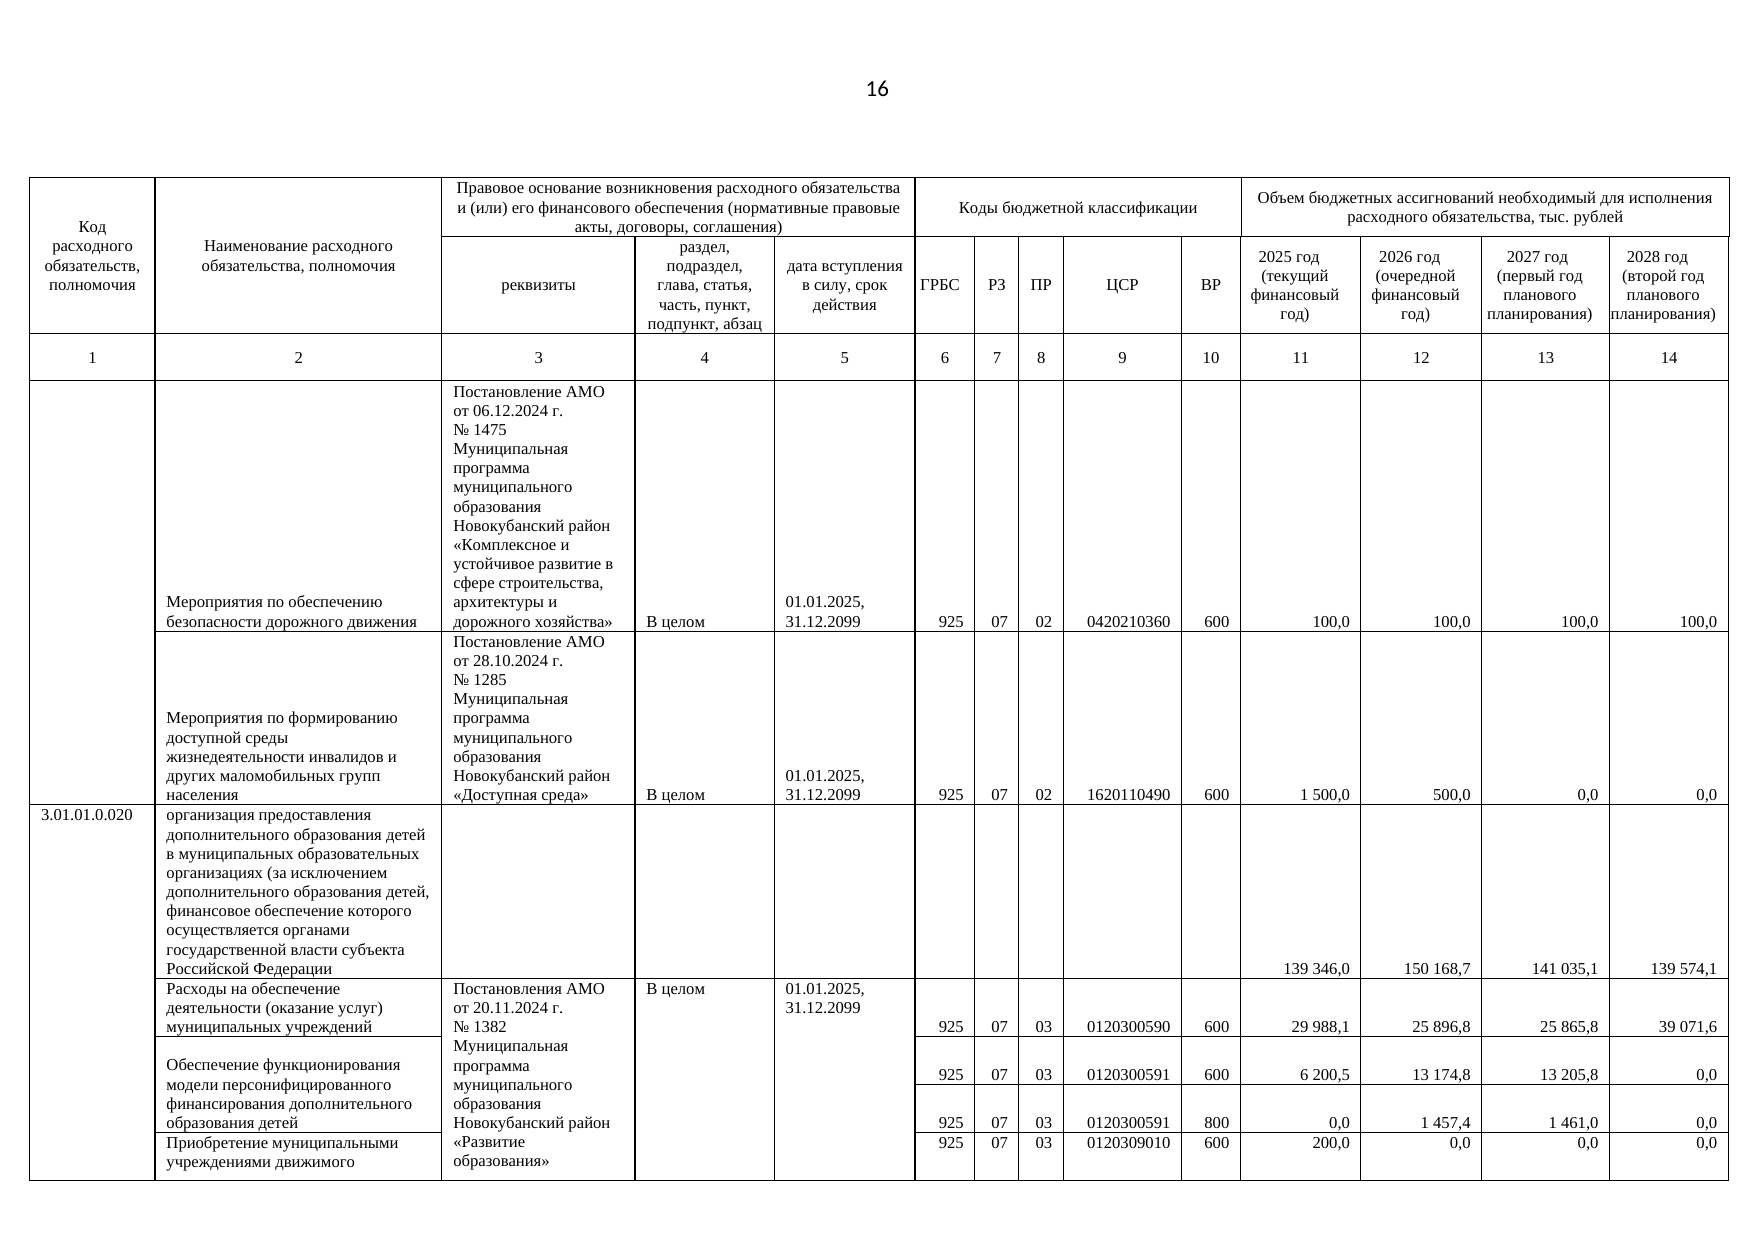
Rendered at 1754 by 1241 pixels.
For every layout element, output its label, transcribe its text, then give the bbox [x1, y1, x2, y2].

table_cell 100,0 [1361, 381, 1481, 631]
table_cell 25 896,8 [1361, 979, 1481, 1036]
table_cell 07 [975, 1037, 1018, 1084]
table_cell 07 [975, 979, 1018, 1036]
table_cell 1 [30, 334, 154, 380]
table_cell 0120309010 [1064, 1133, 1181, 1180]
table_cell [442, 805, 634, 978]
table_cell ГРБС [916, 237, 974, 333]
table_cell реквизиты [442, 237, 634, 333]
table_cell 0,0 [1610, 1037, 1728, 1084]
table_header Наименование расходного обязательства, полномочия [156, 178, 441, 333]
table_header Коды бюджетной классификации [916, 178, 1241, 236]
table_cell В целом [636, 979, 774, 1180]
table_cell 0420210360 [1064, 381, 1181, 631]
table_cell 13 205,8 [1482, 1037, 1609, 1084]
table_cell 0120300591 [1064, 1037, 1181, 1084]
table_cell [1064, 805, 1181, 978]
table_cell 12 [1361, 334, 1481, 380]
table_cell 8 [1019, 334, 1063, 380]
table_cell 600 [1182, 1037, 1240, 1084]
table_cell 0,0 [1361, 1133, 1481, 1180]
table_cell 13 [1482, 334, 1609, 380]
table_cell 150 168,7 [1361, 805, 1481, 978]
table_cell 1 457,4 [1361, 1085, 1481, 1132]
table_cell раздел, подраздел, глава, статья, часть, пункт, подпункт, абзац [636, 237, 774, 333]
table_cell 0,0 [1610, 1133, 1728, 1180]
table_cell 7 [975, 334, 1018, 380]
table_cell 01.01.2025, 31.12.2099 [775, 632, 914, 804]
table_cell 29 988,1 [1241, 979, 1360, 1036]
table_cell 6 200,5 [1241, 1037, 1360, 1084]
table_cell 03 [1019, 1133, 1063, 1180]
table_cell 139 574,1 [1610, 805, 1728, 978]
table_cell Мероприятия по формированию доступной среды жизнедеятельности инвалидов и других маломобильных групп населения [156, 632, 441, 804]
table_cell 13 174,8 [1361, 1037, 1481, 1084]
table_cell 5 [775, 334, 914, 380]
table_cell дата вступления в силу, срок действия [775, 237, 914, 333]
table_cell 10 [1182, 334, 1240, 380]
table_cell 500,0 [1361, 632, 1481, 804]
table_cell 925 [916, 381, 974, 631]
table_cell 600 [1182, 979, 1240, 1036]
table_cell 0,0 [1241, 1085, 1360, 1132]
table_cell 141 035,1 [1482, 805, 1609, 978]
table_cell В целом [636, 632, 774, 804]
table_cell 07 [975, 1133, 1018, 1180]
table_cell 03 [1019, 1037, 1063, 1084]
table_cell 0,0 [1482, 632, 1609, 804]
table_cell [1019, 805, 1063, 978]
table_cell [975, 805, 1018, 978]
table_cell [636, 805, 774, 978]
table_header Объем бюджетных ассигнований необходимый для исполнения расходного обязательства, тыс. рублей [1242, 178, 1729, 236]
table_cell 03 [1019, 1085, 1063, 1132]
table_cell Обеспечение функционирования модели персонифицированного финансирования дополнительного образования детей [156, 1037, 441, 1132]
table_cell 2025 год (текущий финансовый год) [1241, 237, 1360, 333]
table_cell 07 [975, 632, 1018, 804]
table_cell 3 [442, 334, 634, 380]
table_header Правовое основание возникновения расходного обязательства и (или) его финансового обеспечения (нормативные правовые акты, договоры, соглашения) [442, 178, 914, 236]
table_cell 100,0 [1241, 381, 1360, 631]
table_cell 139 346,0 [1241, 805, 1360, 978]
table_cell В целом [636, 381, 774, 631]
table_cell ВР [1182, 237, 1240, 333]
table_cell 2026 год (очередной финансовый год) [1361, 237, 1481, 333]
table_cell 02 [1019, 381, 1063, 631]
table_cell 07 [975, 1085, 1018, 1132]
table_cell 0,0 [1482, 1133, 1609, 1180]
table_cell 925 [916, 1037, 974, 1084]
table_cell 100,0 [1610, 381, 1728, 631]
table_cell 0120300591 [1064, 1085, 1181, 1132]
table_cell РЗ [975, 237, 1018, 333]
table_cell 2 [156, 334, 441, 380]
table_cell 600 [1182, 632, 1240, 804]
table_cell 1620110490 [1064, 632, 1181, 804]
table_cell 2027 год (первый год планового планирования) [1482, 237, 1609, 333]
table_cell 11 [1241, 334, 1360, 380]
table_cell 0,0 [1610, 632, 1728, 804]
table_cell Расходы на обеспечение деятельности (оказание услуг) муниципальных учреждений [156, 979, 441, 1036]
table_cell 07 [975, 381, 1018, 631]
table_cell 1 500,0 [1241, 632, 1360, 804]
table_cell 25 865,8 [1482, 979, 1609, 1036]
table_cell [916, 805, 974, 978]
table_cell Постановления АМО от 20.11.2024 г. № 1382 Муниципальная программа муниципального образования Новокубанский район «Развитие образования» [442, 979, 634, 1180]
table_cell 01.01.2025, 31.12.2099 [775, 979, 914, 1180]
table_cell 14 [1610, 334, 1728, 380]
table_cell 9 [1064, 334, 1181, 380]
table_cell 3.01.01.0.020 [30, 805, 154, 1180]
table_cell 4 [636, 334, 774, 380]
table_cell 600 [1182, 1133, 1240, 1180]
table_cell 03 [1019, 979, 1063, 1036]
table_cell ПР [1019, 237, 1063, 333]
table_cell 800 [1182, 1085, 1240, 1132]
table_cell Мероприятия по обеспечению безопасности дорожного движения [156, 381, 441, 631]
table_cell 0120300590 [1064, 979, 1181, 1036]
table_cell 925 [916, 979, 974, 1036]
table_cell 100,0 [1482, 381, 1609, 631]
table_header Код расходного обязательств, полномочия [30, 178, 154, 333]
table_cell 02 [1019, 632, 1063, 804]
table_cell 39 071,6 [1610, 979, 1728, 1036]
table_cell 01.01.2025, 31.12.2099 [775, 381, 914, 631]
table_cell Приобретение муниципальными учреждениями движимого имущества [156, 1133, 441, 1180]
table_cell 6 [916, 334, 974, 380]
table_cell 0,0 [1610, 1085, 1728, 1132]
table_cell [775, 805, 914, 978]
table_cell организация предоставления дополнительного образования детей в муниципальных образовательных организациях (за исключением дополнительного образования детей, финансовое обеспечение которого осуществляется органами государственной власти субъекта Российской Федерации [156, 805, 441, 978]
table_cell Постановление АМО от 06.12.2024 г. № 1475 Муниципальная программа муниципального образования Новокубанский район «Комплексное и устойчивое развитие в сфере строительства, архитектуры и дорожного хозяйства» [442, 381, 634, 631]
table_cell 200,0 [1241, 1133, 1360, 1180]
table_cell 925 [916, 1085, 974, 1132]
table_cell [1182, 805, 1240, 978]
table_cell 925 [916, 1133, 974, 1180]
table_cell 2028 год (второй год планового планирования) [1610, 237, 1728, 333]
table_cell 600 [1182, 381, 1240, 631]
table_cell 1 461,0 [1482, 1085, 1609, 1132]
table_cell 925 [916, 632, 974, 804]
table_cell ЦСР [1064, 237, 1181, 333]
table_cell Постановление АМО от 28.10.2024 г. № 1285 Муниципальная программа муниципального образования Новокубанский район «Доступная среда» [442, 632, 634, 804]
